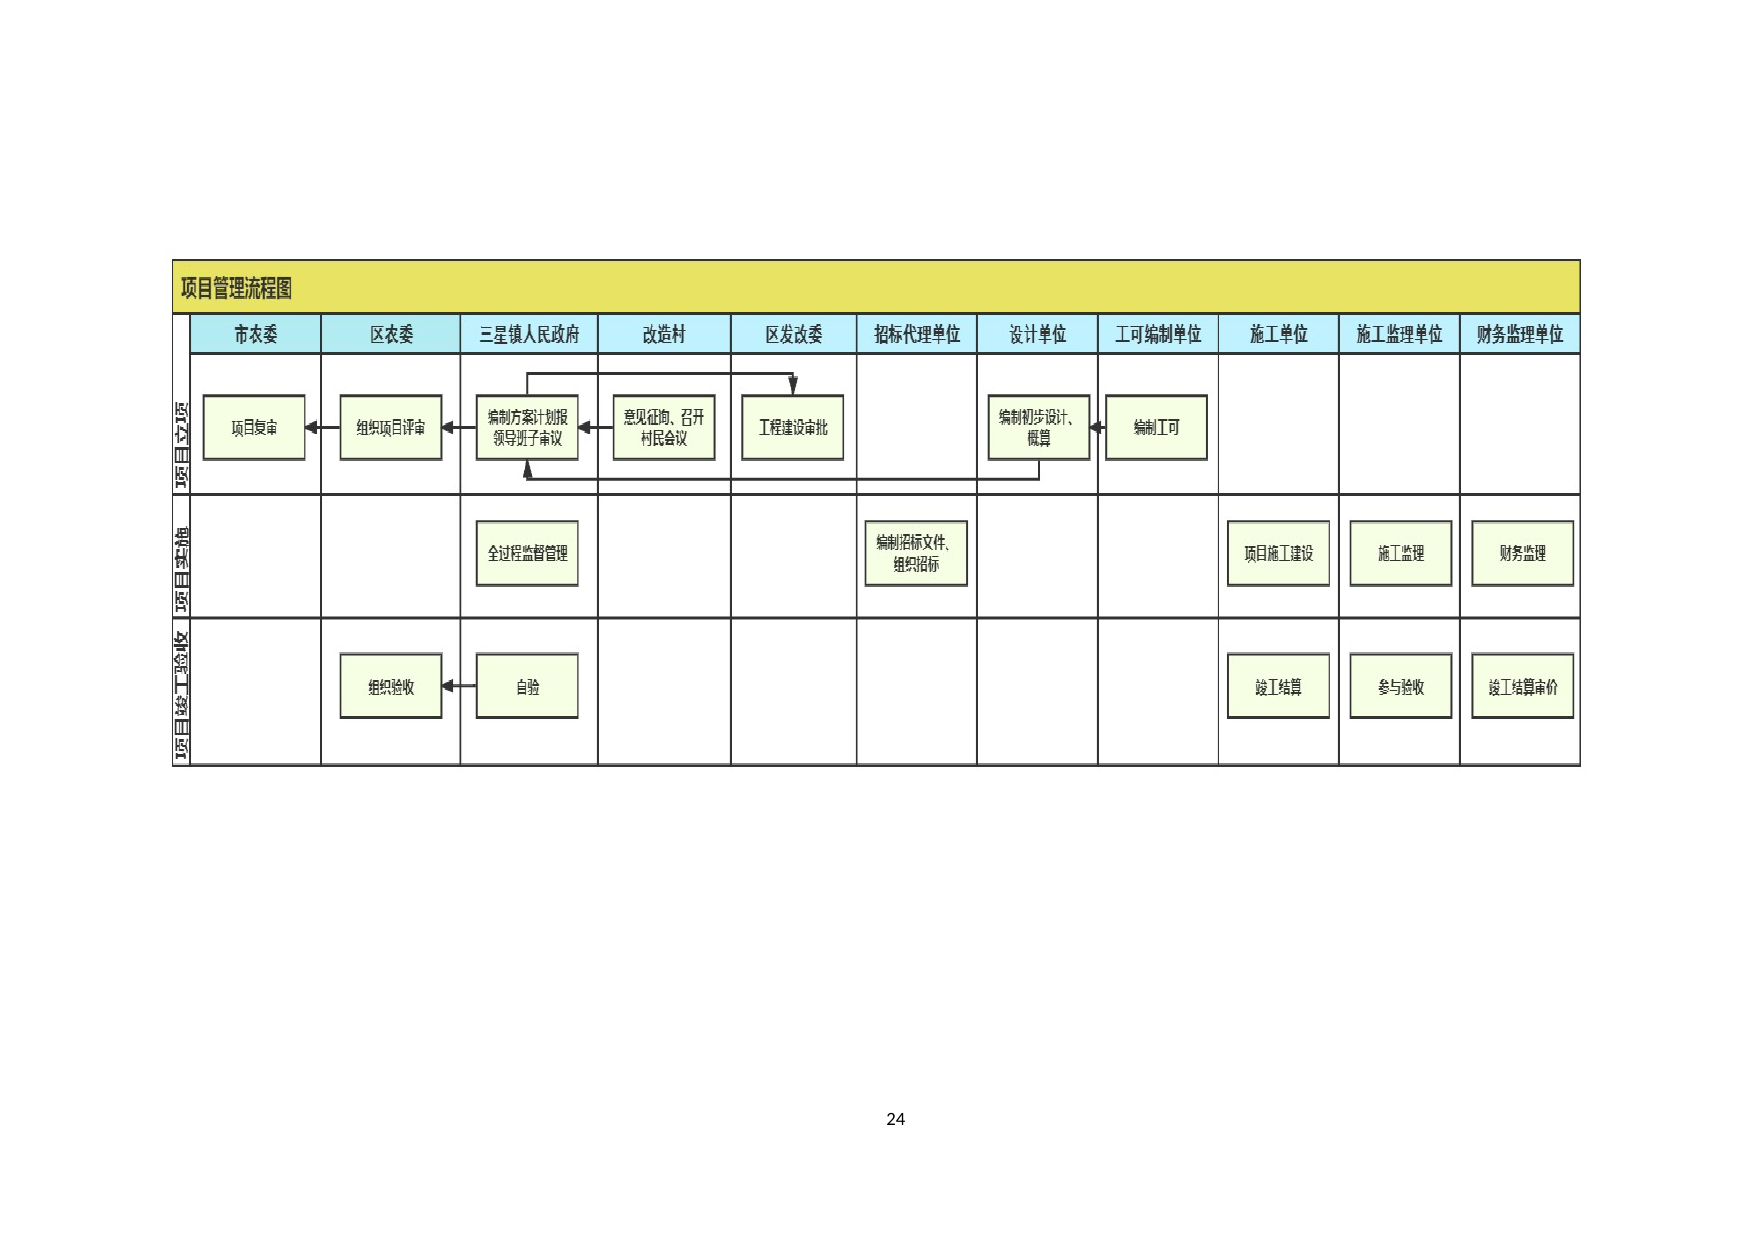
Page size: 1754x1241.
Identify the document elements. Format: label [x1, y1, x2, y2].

picture [150, 227, 1602, 800]
